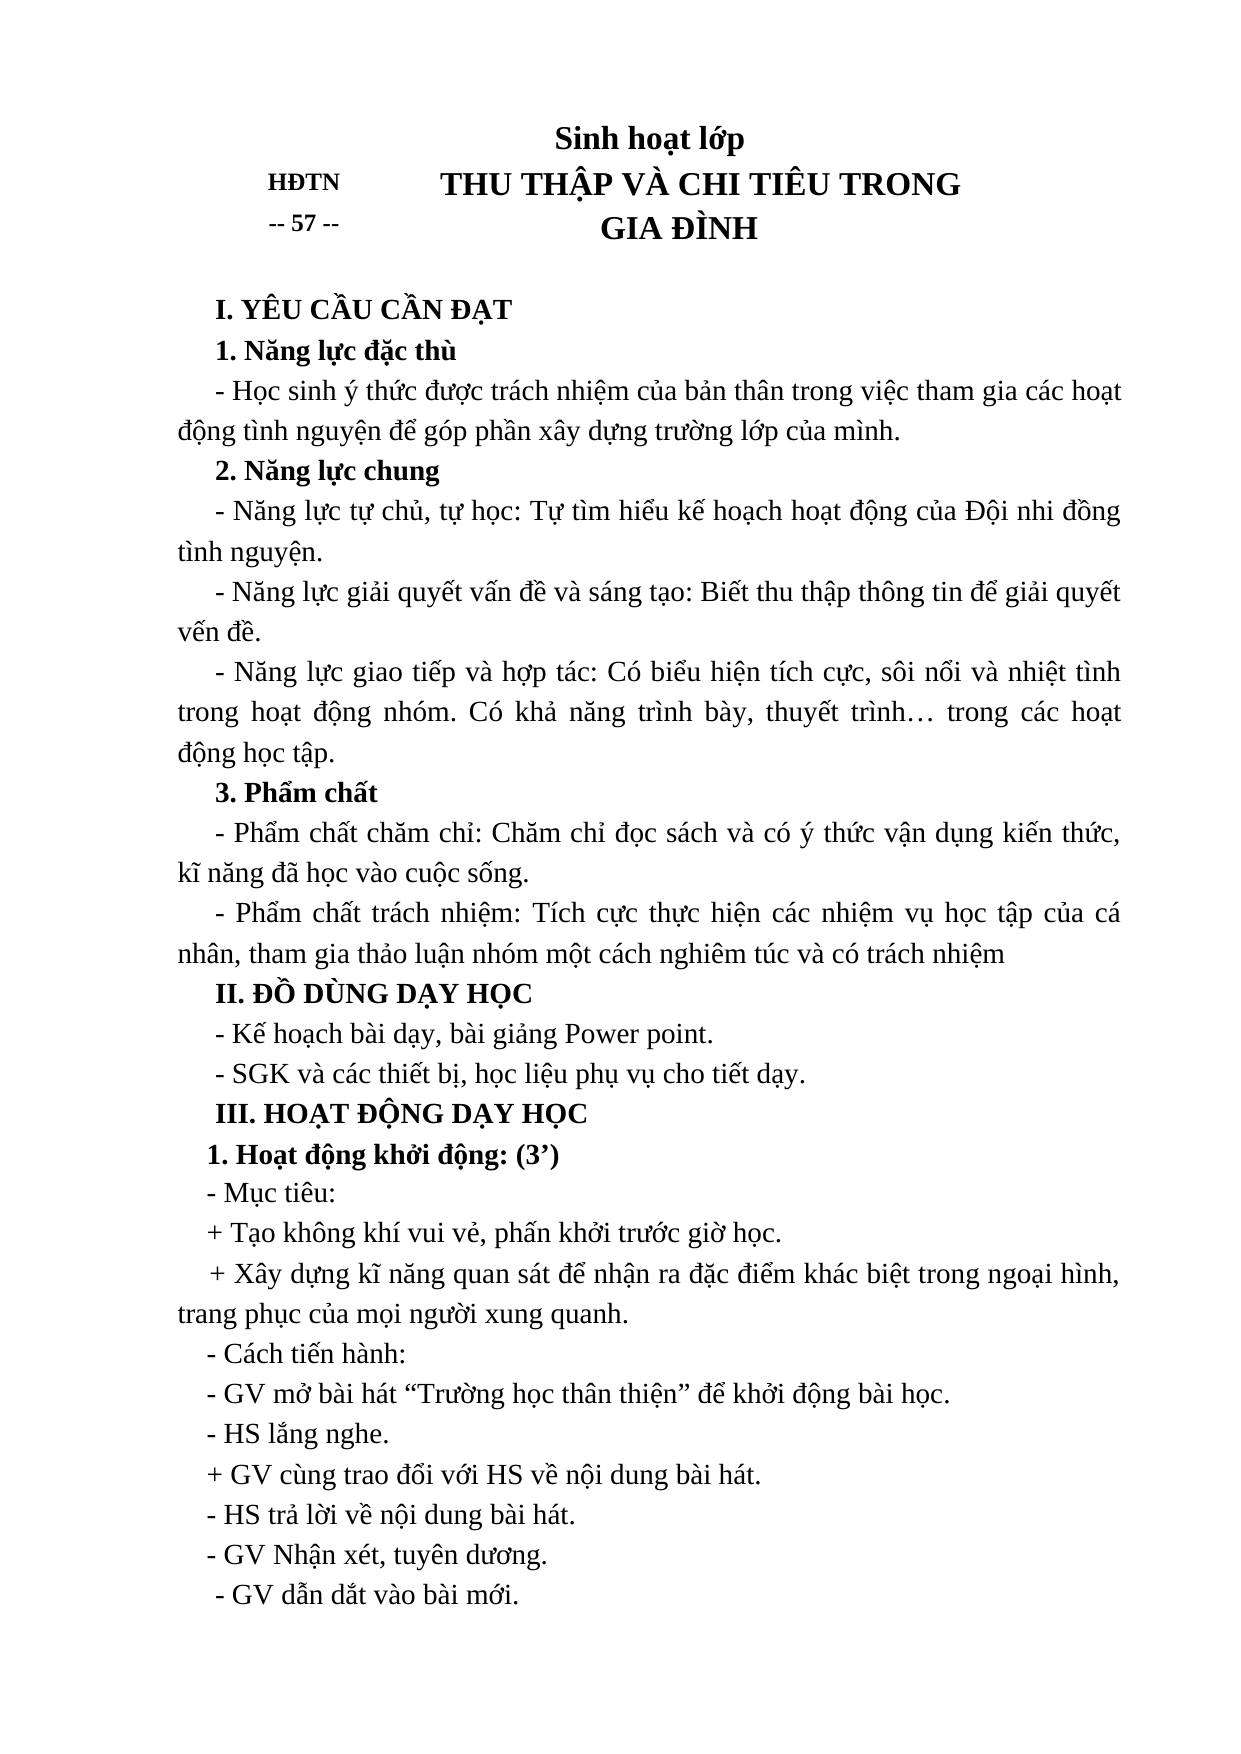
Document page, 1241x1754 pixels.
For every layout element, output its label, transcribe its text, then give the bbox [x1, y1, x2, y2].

text 1. Hoạt động khởi động: (3’) [177, 1137, 1122, 1170]
text - Mục tiêu: [177, 1175, 1122, 1209]
text - Phẩm chất trách nhiệm: Tích cực thực hiện các nhiệm vụ học tập của cá nhân, tham gia thảo luận nhóm một cách nghiêm túc và có trách nhiệm [177, 896, 1122, 969]
text GIA ĐÌNH [177, 208, 1122, 246]
text + GV cùng trao đổi với HS về nội dung bài hát. [177, 1457, 1122, 1490]
text - Kế hoạch bài dạy, bài giảng Power point. [177, 1016, 1122, 1050]
text 2. Năng lực chung [177, 453, 1122, 487]
text - Học sinh ý thức được trách nhiệm của bản thân trong việc tham gia các hoạt động tình nguyện để góp phần xây dựng trường lớp của mình. [177, 373, 1122, 447]
text THU THẬP VÀ CHI TIÊU TRONG [177, 164, 1122, 202]
text - GV Nhận xét, tuyên dương. [177, 1537, 1122, 1571]
text - Cách tiến hành: [177, 1336, 1122, 1370]
text - GV dẫn dắt vào bài mới. [177, 1577, 1122, 1611]
text - Phẩm chất chăm chỉ: Chăm chỉ đọc sách và có ý thức vận dụng kiến thức, kĩ năng đã học vào cuộc sống. [177, 815, 1122, 889]
text + Tạo không khí vui vẻ, phấn khởi trước giờ học. [177, 1216, 1122, 1249]
text Sinh hoạt lớp [177, 118, 1122, 156]
text - HS trả lời về nội dung bài hát. [177, 1497, 1122, 1531]
text - GV mở bài hát “Trường học thân thiện” để khởi động bài học. [177, 1376, 1122, 1410]
text - Năng lực tự chủ, tự học: Tự tìm hiểu kế hoạch hoạt động của Đội nhi đồng tình nguyện. [177, 493, 1122, 567]
text - HS lắng nghe. [177, 1417, 1122, 1450]
text + Xây dựng kĩ năng quan sát để nhận ra đặc điểm khác biệt trong ngoại hình, trang phục của mọi người xung quanh. [177, 1256, 1122, 1329]
text 3. Phẩm chất [177, 775, 1122, 808]
text - Năng lực giao tiếp và hợp tác: Có biểu hiện tích cực, sôi nổi và nhiệt tình trong hoạt động nhóm. Có khả năng trình bày, thuyết trình… trong các hoạt động học tập. [177, 654, 1122, 768]
text III. HOẠT ĐỘNG DẠY HỌC [177, 1097, 1122, 1130]
text - Năng lực giải quyết vấn đề và sáng tạo: Biết thu thập thông tin để giải quyết vến đề. [177, 574, 1122, 648]
text 1. Năng lực đặc thù [177, 333, 1122, 366]
text - SGK và các thiết bị, học liệu phụ vụ cho tiết dạy. [177, 1056, 1122, 1090]
text II. ĐỒ DÙNG DẠY HỌC [177, 976, 1122, 1009]
text I. YÊU CẦU CẦN ĐẠT [177, 292, 1122, 326]
